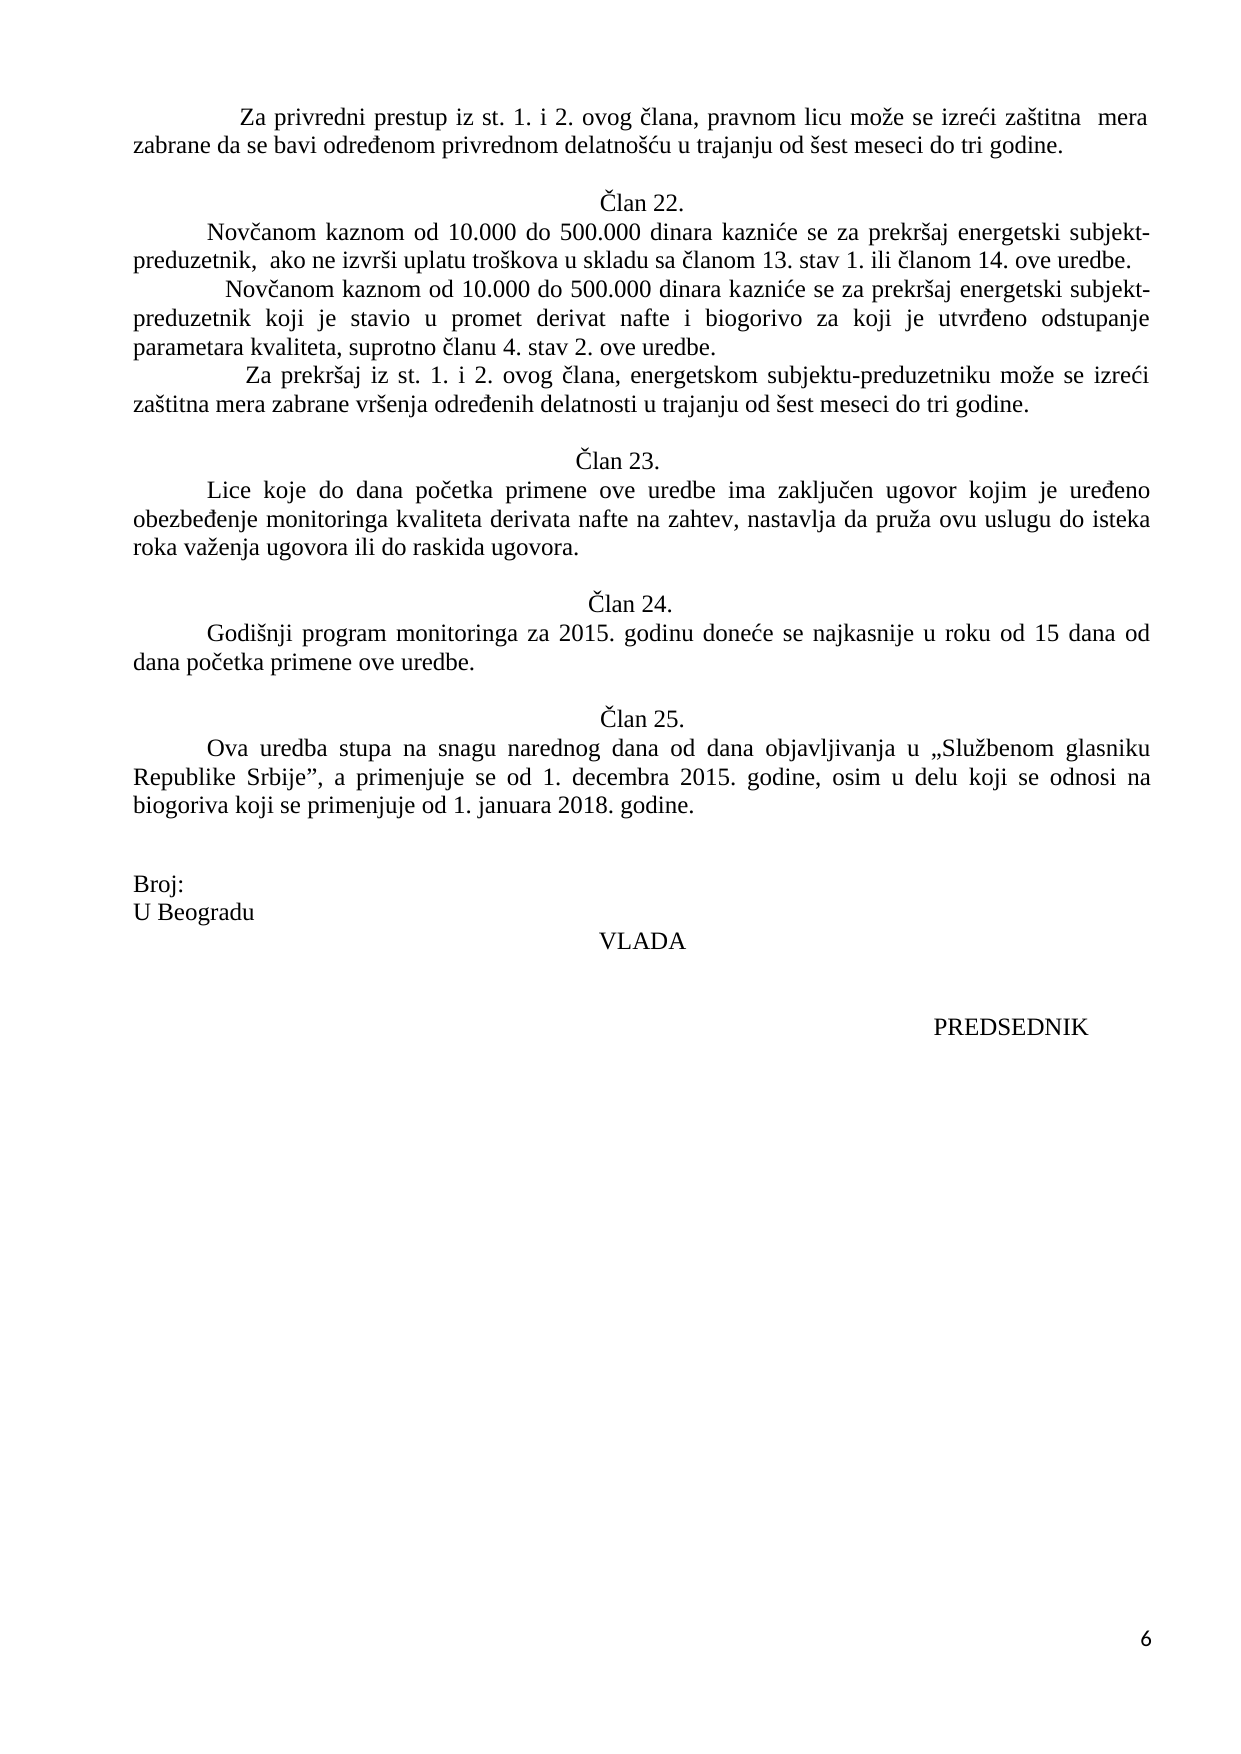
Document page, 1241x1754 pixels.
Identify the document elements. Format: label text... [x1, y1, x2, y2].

text Novčanom kaznom od 10.000 do 500.000 dinara kazniće se za prekršaj energetski subjekt-preduzetnik koji je stavio u promet derivat nafte i biogorivo za koji je utvrđeno odstupanje parametara kvaliteta, suprotno članu 4. stav 2. ove uredbe. [133, 274, 1151, 361]
text Član 24. [575, 589, 1152, 618]
text Član 22. [133, 188, 1151, 217]
text VLADA [133, 926, 1152, 955]
text Član 23. [502, 446, 1152, 475]
text Ova uredba stupa na snagu narednog dana od dana objavljivanja u „Službenom glasniku Republike Srbije”, a primenjuje se od 1. decembra 2015. godine, osim u delu koji se odnosi na biogoriva koji se primenjuje od 1. januara 2018. godine. [133, 733, 1152, 819]
text Lice koje do dana početka primene ove uredbe ima zaključen ugovor kojim je uređeno obezbeđenje monitoringa kvaliteta derivata nafte na zahtev, nastavlja da pruža ovu uslugu do isteka roka važenja ugovora ili do raskida ugovora. [133, 475, 1152, 561]
text Za prekršaj iz st. 1. i 2. ovog člana, energetskom subjektu-preduzetniku može se izreći zaštitna mera zabrane vršenja određenih delatnosti u trajanju od šest meseci do tri godine. [133, 361, 1151, 418]
text Godišnji program monitoringa za 2015. godinu doneće se najkasnije u roku od 15 dana od dana početka primene ove uredbe. [133, 618, 1152, 675]
text PREDSEDNIK [133, 1012, 1152, 1041]
text Broj: [133, 869, 1152, 897]
text Za privredni prestup iz st. 1. i 2. ovog člana, pravnom licu može se izreći zaštitna mera zabrane da se bavi određenom privrednom delatnošću u trajanju od šest meseci do tri godine. [133, 102, 1150, 159]
text U Beogradu [133, 897, 1152, 926]
text Član 25. [133, 704, 1152, 733]
text Novčanom kaznom od 10.000 do 500.000 dinara kazniće se za prekršaj energetski subjekt-preduzetnik, ako ne izvrši uplatu troškova u skladu sa članom 13. stav 1. ili članom 14. ove uredbe. [133, 217, 1152, 274]
